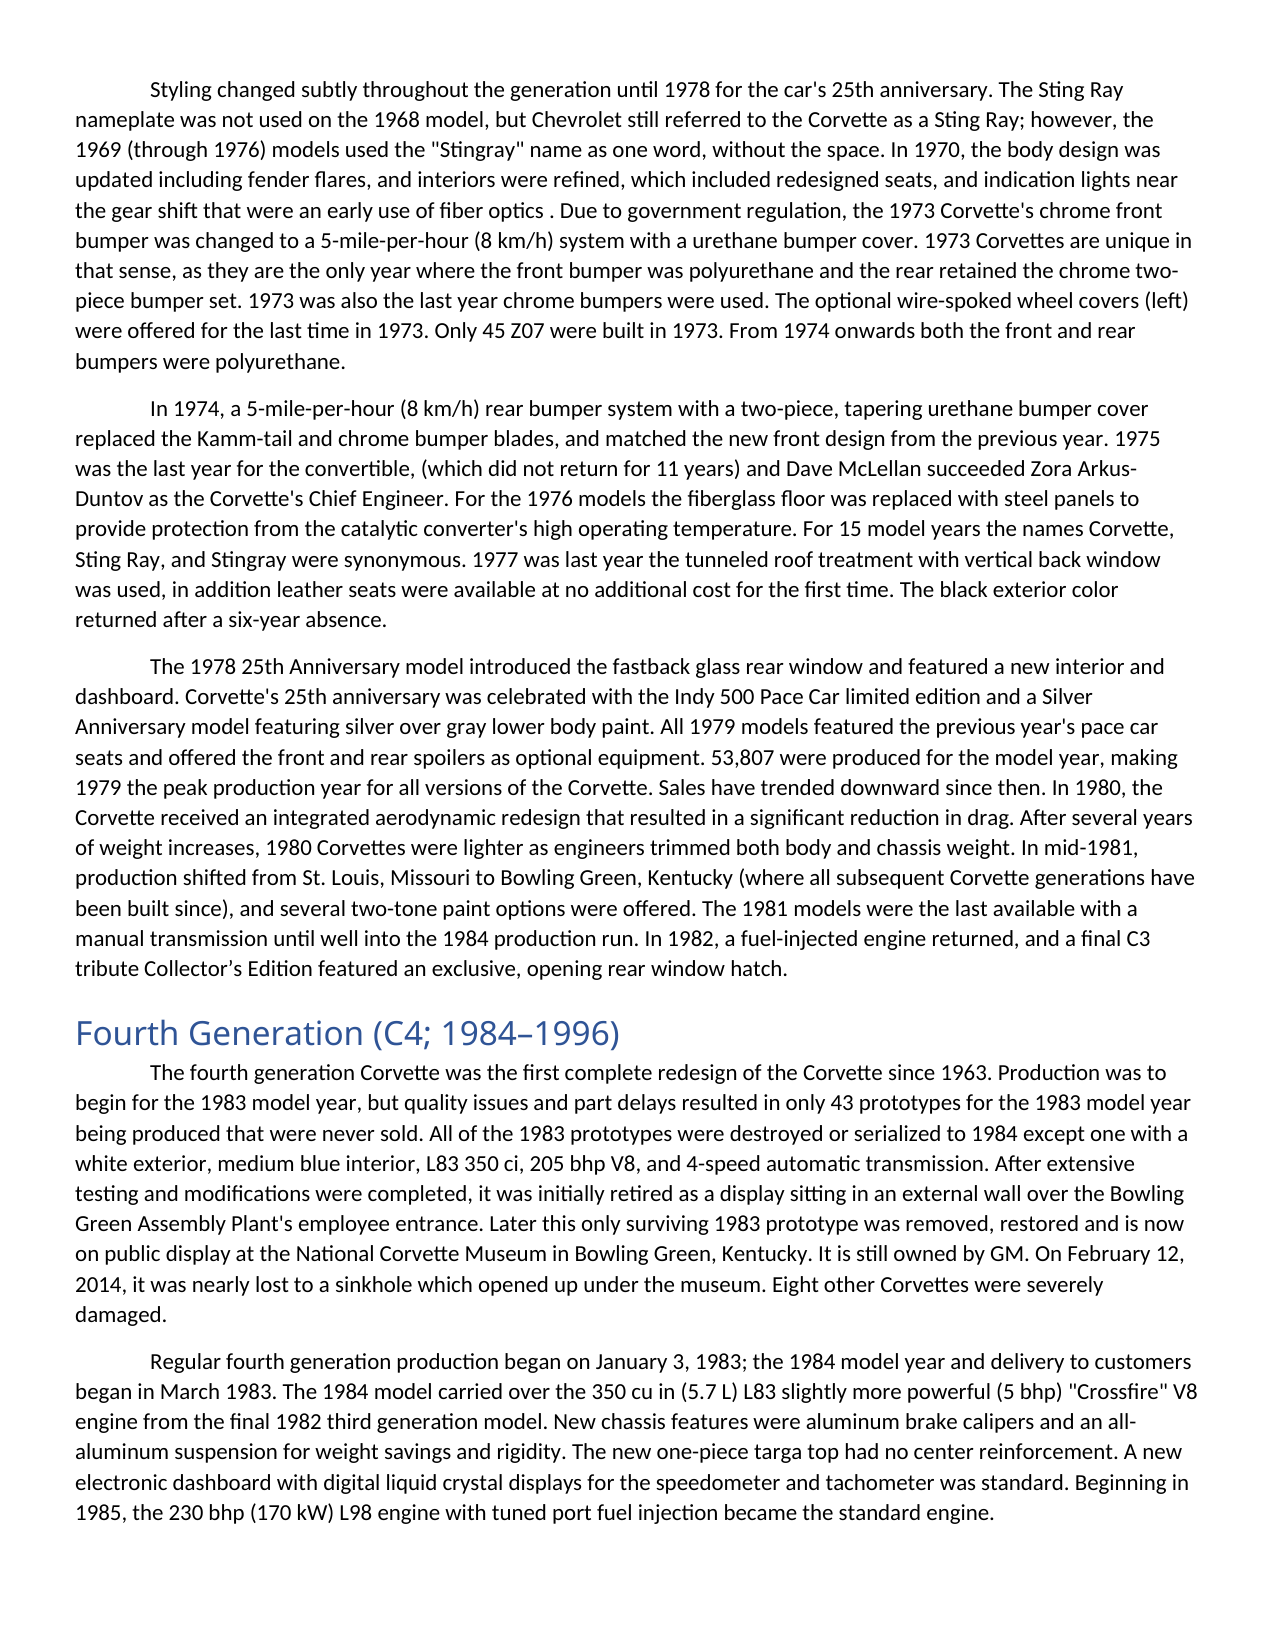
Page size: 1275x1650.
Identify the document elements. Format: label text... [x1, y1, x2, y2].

text Styling changed subtly throughout the generation until 1978 for the car's 25th anniversary. The Sting Ray nameplate was not used on the 1968 model, but Chevrolet still referred to the Corvette as a Sting Ray; however, the 1969 (through 1976) models used the "Stingray" name as one word, without the space. In 1970, the body design was updated including fender flares, and interiors were refined, which included redesigned seats, and indication lights near the gear shift that were an early use of fiber optics . Due to government regulation, the 1973 Corvette's chrome front bumper was changed to a 5-mile-per-hour (8 km/h) system with a urethane bumper cover. 1973 Corvettes are unique in that sense, as they are the only year where the front bumper was polyurethane and the rear retained the chrome two-piece bumper set. 1973 was also the last year chrome bumpers were used. The optional wire-spoked wheel covers (left) were offered for the last time in 1973. Only 45 Z07 were built in 1973. From 1974 onwards both the front and rear bumpers were polyurethane. [75, 75, 1200, 375]
text Regular fourth generation production began on January 3, 1983; the 1984 model year and delivery to customers began in March 1983. The 1984 model carried over the 350 cu in (5.7 L) L83 slightly more powerful (5 bhp) "Crossfire" V8 engine from the final 1982 third generation model. New chassis features were aluminum brake calipers and an all-aluminum suspension for weight savings and rigidity. The new one-piece targa top had no center reinforcement. A new electronic dashboard with digital liquid crystal displays for the speedometer and tachometer was standard. Beginning in 1985, the 230 bhp (170 kW) L98 engine with tuned port fuel injection became the standard engine. [75, 1347, 1200, 1526]
text The 1978 25th Anniversary model introduced the fastback glass rear window and featured a new interior and dashboard. Corvette's 25th anniversary was celebrated with the Indy 500 Pace Car limited edition and a Silver Anniversary model featuring silver over gray lower body paint. All 1979 models featured the previous year's pace car seats and offered the front and rear spoilers as optional equipment. 53,807 were produced for the model year, making 1979 the peak production year for all versions of the Corvette. Sales have trended downward since then. In 1980, the Corvette received an integrated aerodynamic redesign that resulted in a significant reduction in drag. After several years of weight increases, 1980 Corvettes were lighter as engineers trimmed both body and chassis weight. In mid-1981, production shifted from St. Louis, Missouri to Bowling Green, Kentucky (where all subsequent Corvette generations have been built since), and several two-tone paint options were offered. The 1981 models were the last available with a manual transmission until well into the 1984 production run. In 1982, a fuel-injected engine returned, and a final C3 tribute Collector’s Edition featured an exclusive, opening rear window hatch. [75, 652, 1200, 982]
text The fourth generation Corvette was the first complete redesign of the Corvette since 1963. Production was to begin for the 1983 model year, but quality issues and part delays resulted in only 43 prototypes for the 1983 model year being produced that were never sold. All of the 1983 prototypes were destroyed or serialized to 1984 except one with a white exterior, medium blue interior, L83 350 ci, 205 bhp V8, and 4-speed automatic transmission. After extensive testing and modifications were completed, it was initially retired as a display sitting in an external wall over the Bowling Green Assembly Plant's employee entrance. Later this only surviving 1983 prototype was removed, restored and is now on public display at the National Corvette Museum in Bowling Green, Kentucky. It is still owned by GM. On February 12, 2014, it was nearly lost to a sinkhole which opened up under the museum. Eight other Corvettes were severely damaged. [75, 1058, 1200, 1328]
subtitle Fourth Generation (C4; 1984–1996) [75, 1009, 1200, 1055]
text In 1974, a 5-mile-per-hour (8 km/h) rear bumper system with a two-piece, tapering urethane bumper cover replaced the Kamm-tail and chrome bumper blades, and matched the new front design from the previous year. 1975 was the last year for the convertible, (which did not return for 11 years) and Dave McLellan succeeded Zora Arkus-Duntov as the Corvette's Chief Engineer. For the 1976 models the fiberglass floor was replaced with steel panels to provide protection from the catalytic converter's high operating temperature. For 15 model years the names Corvette, Sting Ray, and Stingray were synonymous. 1977 was last year the tunneled roof treatment with vertical back window was used, in addition leather seats were available at no additional cost for the first time. The black exterior color returned after a six-year absence. [75, 394, 1200, 633]
